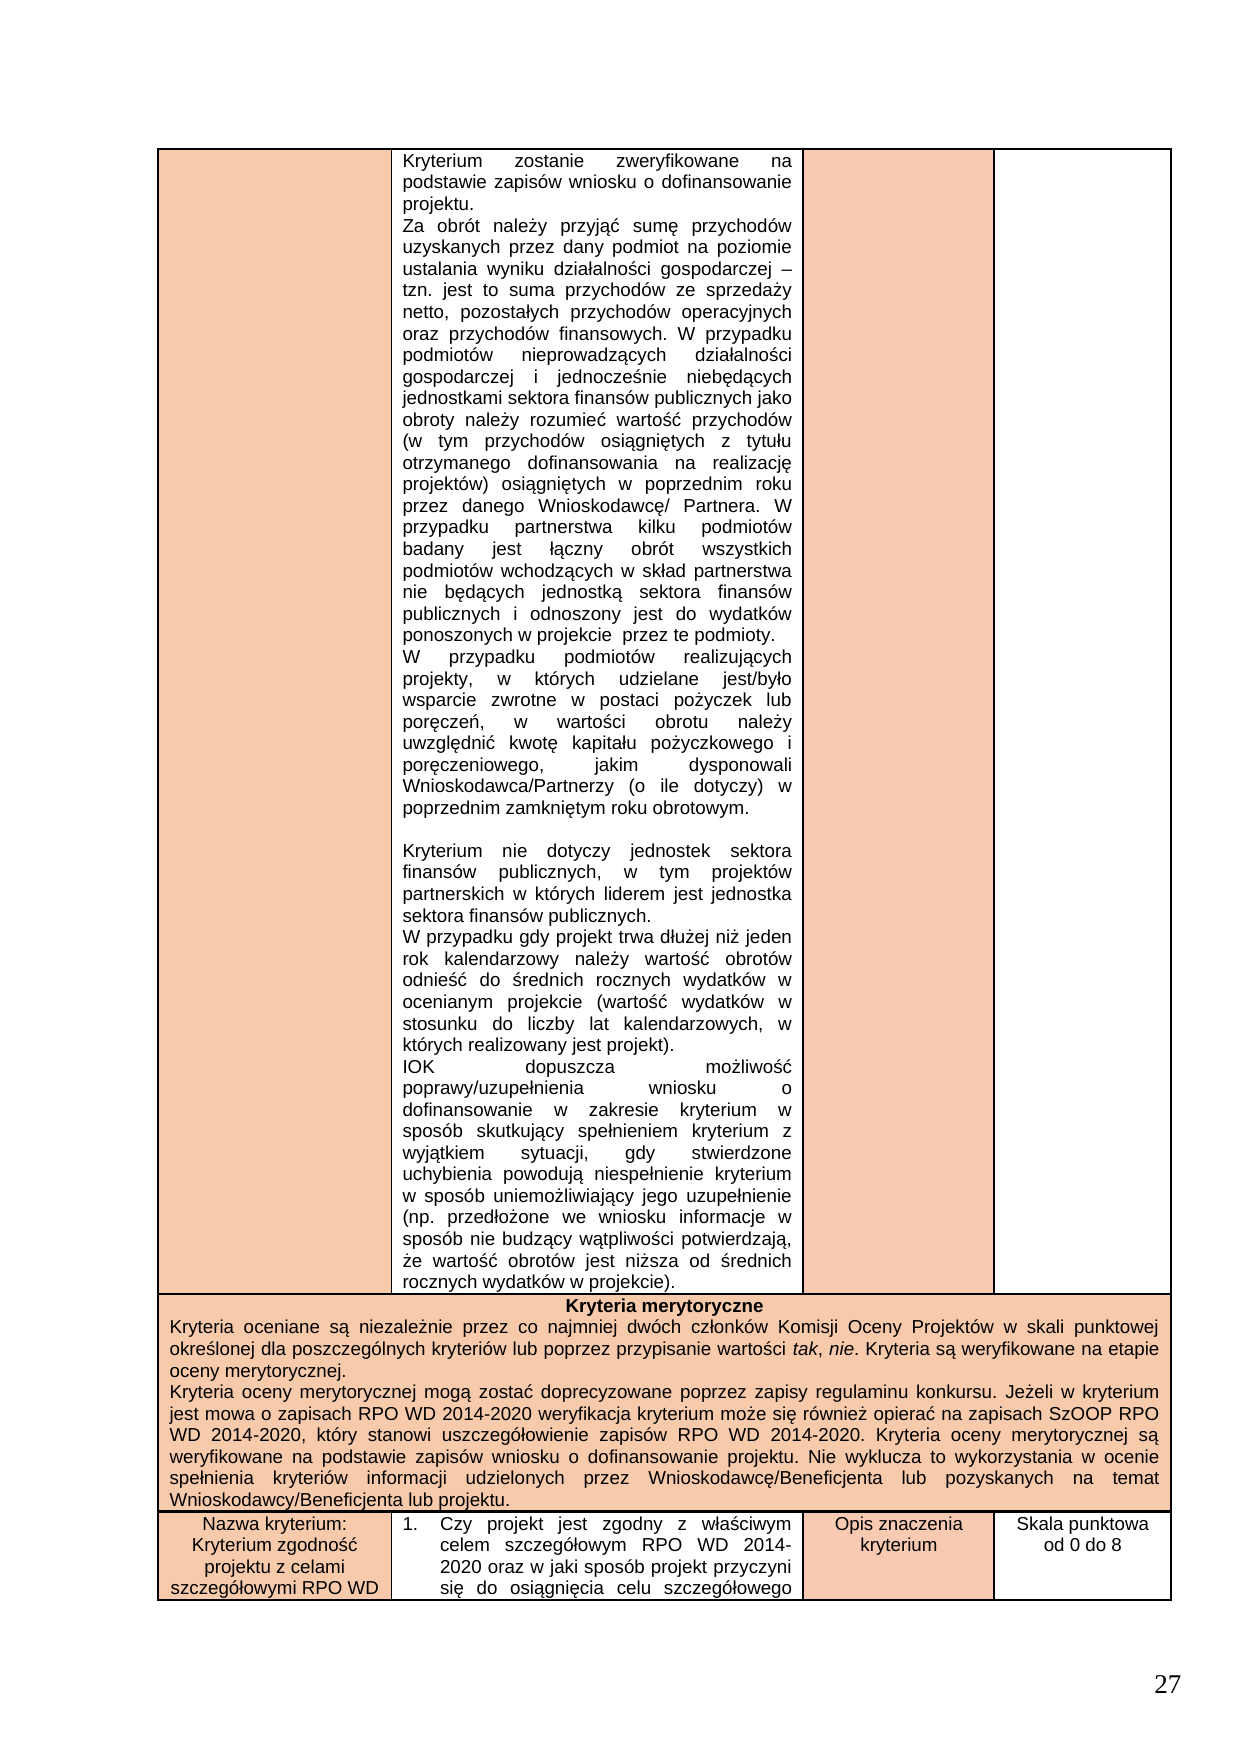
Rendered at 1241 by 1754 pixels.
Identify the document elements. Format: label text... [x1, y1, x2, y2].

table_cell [392, 1513, 802, 1599]
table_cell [159, 1513, 391, 1599]
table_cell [159, 150, 391, 1293]
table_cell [804, 1513, 993, 1599]
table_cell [392, 150, 802, 1293]
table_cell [995, 150, 1170, 1293]
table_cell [995, 1513, 1170, 1599]
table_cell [804, 150, 993, 1293]
table_cell Kryteria merytoryczne Kryteria oceniane są niezależnie przez co najmniej dwóch członków Komisji Oceny Projektów w skali punktowej określonej dla poszczególnych kryteriów lub poprzez przypisanie wartości tak, nie. Kryteria są weryfikowane na etapie oceny merytorycznej. Kryteria oceny merytorycznej mogą zostać doprecyzowane poprzez zapisy regulaminu konkursu. Jeżeli w kryterium jest mowa o zapisach RPO WD 2014-2020 weryfikacja kryterium może się również opierać na zapisach SzOOP RPO WD 2014-2020, który stanowi uszczegółowienie zapisów RPO WD 2014-2020. Kryteria oceny merytorycznej są weryfikowane na podstawie zapisów wniosku o dofinansowanie projektu. Nie wyklucza to wykorzystania w ocenie spełnienia kryteriów informacji udzielonych przez Wnioskodawcę/Beneficjenta lub pozyskanych na temat Wnioskodawcy/Beneficjenta lub projektu. [159, 1295, 1170, 1510]
